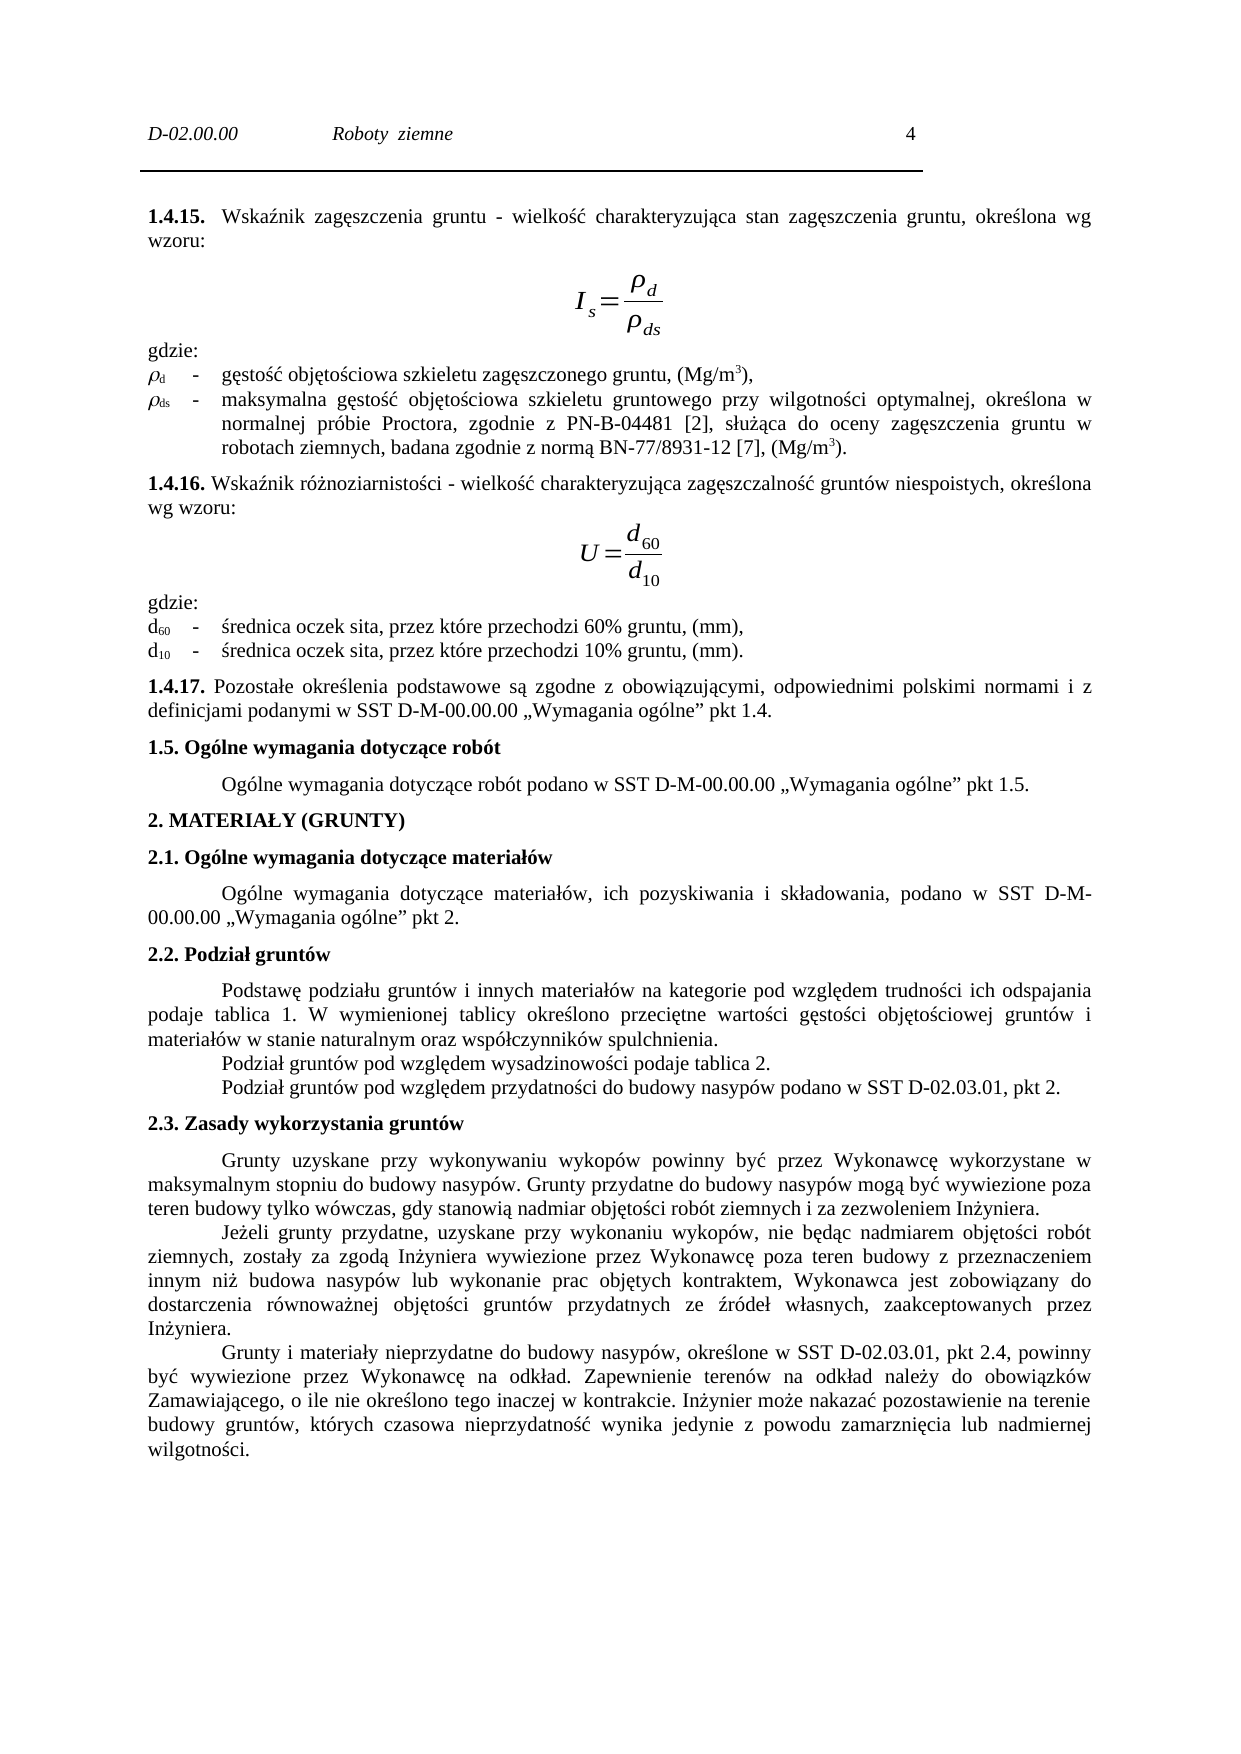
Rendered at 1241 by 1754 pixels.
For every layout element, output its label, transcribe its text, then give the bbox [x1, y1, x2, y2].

text Jeżeli grunty przydatne, uzyskane przy wykonaniu wykopów, nie będąc nadmiarem objętości robót ziemnych, zostały za zgodą Inżyniera wywiezione przez Wykonawcę poza teren budowy z przeznaczeniem innym niż budowa nasypów lub wykonanie prac objętych kontraktem, Wykonawca jest zobowiązany do dostarczenia równoważnej objętości gruntów przydatnych ze źródeł własnych, zaakceptowanych przez Inżyniera. [148, 1220, 1093, 1340]
text d60 - średnica oczek sita, przez które przechodzi 60% gruntu, (mm), [148, 614, 1093, 638]
subtitle 1.5. Ogólne wymagania dotyczące robót [148, 735, 1093, 759]
text d - gęstość objętościowa szkieletu zagęszczonego gruntu, (Mg/m3), [148, 362, 1093, 386]
text Podział gruntów pod względem wysadzinowości podaje tablica 2. [148, 1051, 1093, 1074]
text Podstawę podziału gruntów i innych materiałów na kategorie pod względem trudności ich odspajania podaje tablica 1. W wymienionej tablicy określono przeciętne wartości gęstości objętościowej gruntów i materiałów w stanie naturalnym oraz współczynników spulchnienia. [148, 978, 1093, 1051]
text Grunty i materiały nieprzydatne do budowy nasypów, określone w SST D-02.03.01, pkt 2.4, powinny być wywiezione przez Wykonawcę na odkład. Zapewnienie terenów na odkład należy do obowiązków Zamawiającego, o ile nie określono tego inaczej w kontrakcie. Inżynier może nakazać pozostawienie na terenie budowy gruntów, których czasowa nieprzydatność wynika jedynie z powodu zamarznięcia lub nadmiernej wilgotności. [148, 1340, 1093, 1461]
text Ogólne wymagania dotyczące robót podano w SST D-M-00.00.00 „Wymagania ogólne” pkt 1.5. [148, 771, 1093, 796]
text 1.4.16. Wskaźnik różnoziarnistości - wielkość charakteryzująca zagęszczalność gruntów niespoistych, określona wg wzoru: [148, 471, 1093, 519]
text 1.4.17. Pozostałe określenia podstawowe są zgodne z obowiązującymi, odpowiednimi polskimi normami i z definicjami podanymi w SST D-M-00.00.00 „Wymagania ogólne” pkt 1.4. [148, 674, 1093, 722]
text 1.4.15. Wskaźnik zagęszczenia gruntu - wielkość charakteryzująca stan zagęszczenia gruntu, określona wg wzoru: [148, 204, 1093, 252]
text gdzie: [148, 338, 1093, 362]
text ds - maksymalna gęstość objętościowa szkieletu gruntowego przy wilgotności optymalnej, określona w normalnej próbie Proctora, zgodnie z PN-B-04481 [2], służąca do oceny zagęszczenia gruntu w robotach ziemnych, badana zgodnie z normą BN-77/8931-12 [7], (Mg/m3). [148, 386, 1093, 459]
subtitle 2.3. Zasady wykorzystania gruntów [148, 1111, 1093, 1135]
text gdzie: [148, 589, 1093, 614]
text Grunty uzyskane przy wykonywaniu wykopów powinny być przez Wykonawcę wykorzystane w maksymalnym stopniu do budowy nasypów. Grunty przydatne do budowy nasypów mogą być wywiezione poza teren budowy tylko wówczas, gdy stanowią nadmiar objętości robót ziemnych i za zezwoleniem Inżyniera. [148, 1148, 1093, 1220]
text Ogólne wymagania dotyczące materiałów, ich pozyskiwania i składowania, podano w SST D-M-00.00.00 „Wymagania ogólne” pkt 2. [148, 881, 1093, 929]
subtitle 2.2. Podział gruntów [148, 942, 1093, 966]
subtitle 2. materiały (grunty) [148, 808, 1093, 832]
text d10 - średnica oczek sita, przez które przechodzi 10% gruntu, (mm). [148, 638, 1093, 662]
text Podział gruntów pod względem przydatności do budowy nasypów podano w SST D-02.03.01, pkt 2. [148, 1074, 1093, 1099]
subtitle 2.1. Ogólne wymagania dotyczące materiałów [148, 844, 1093, 869]
